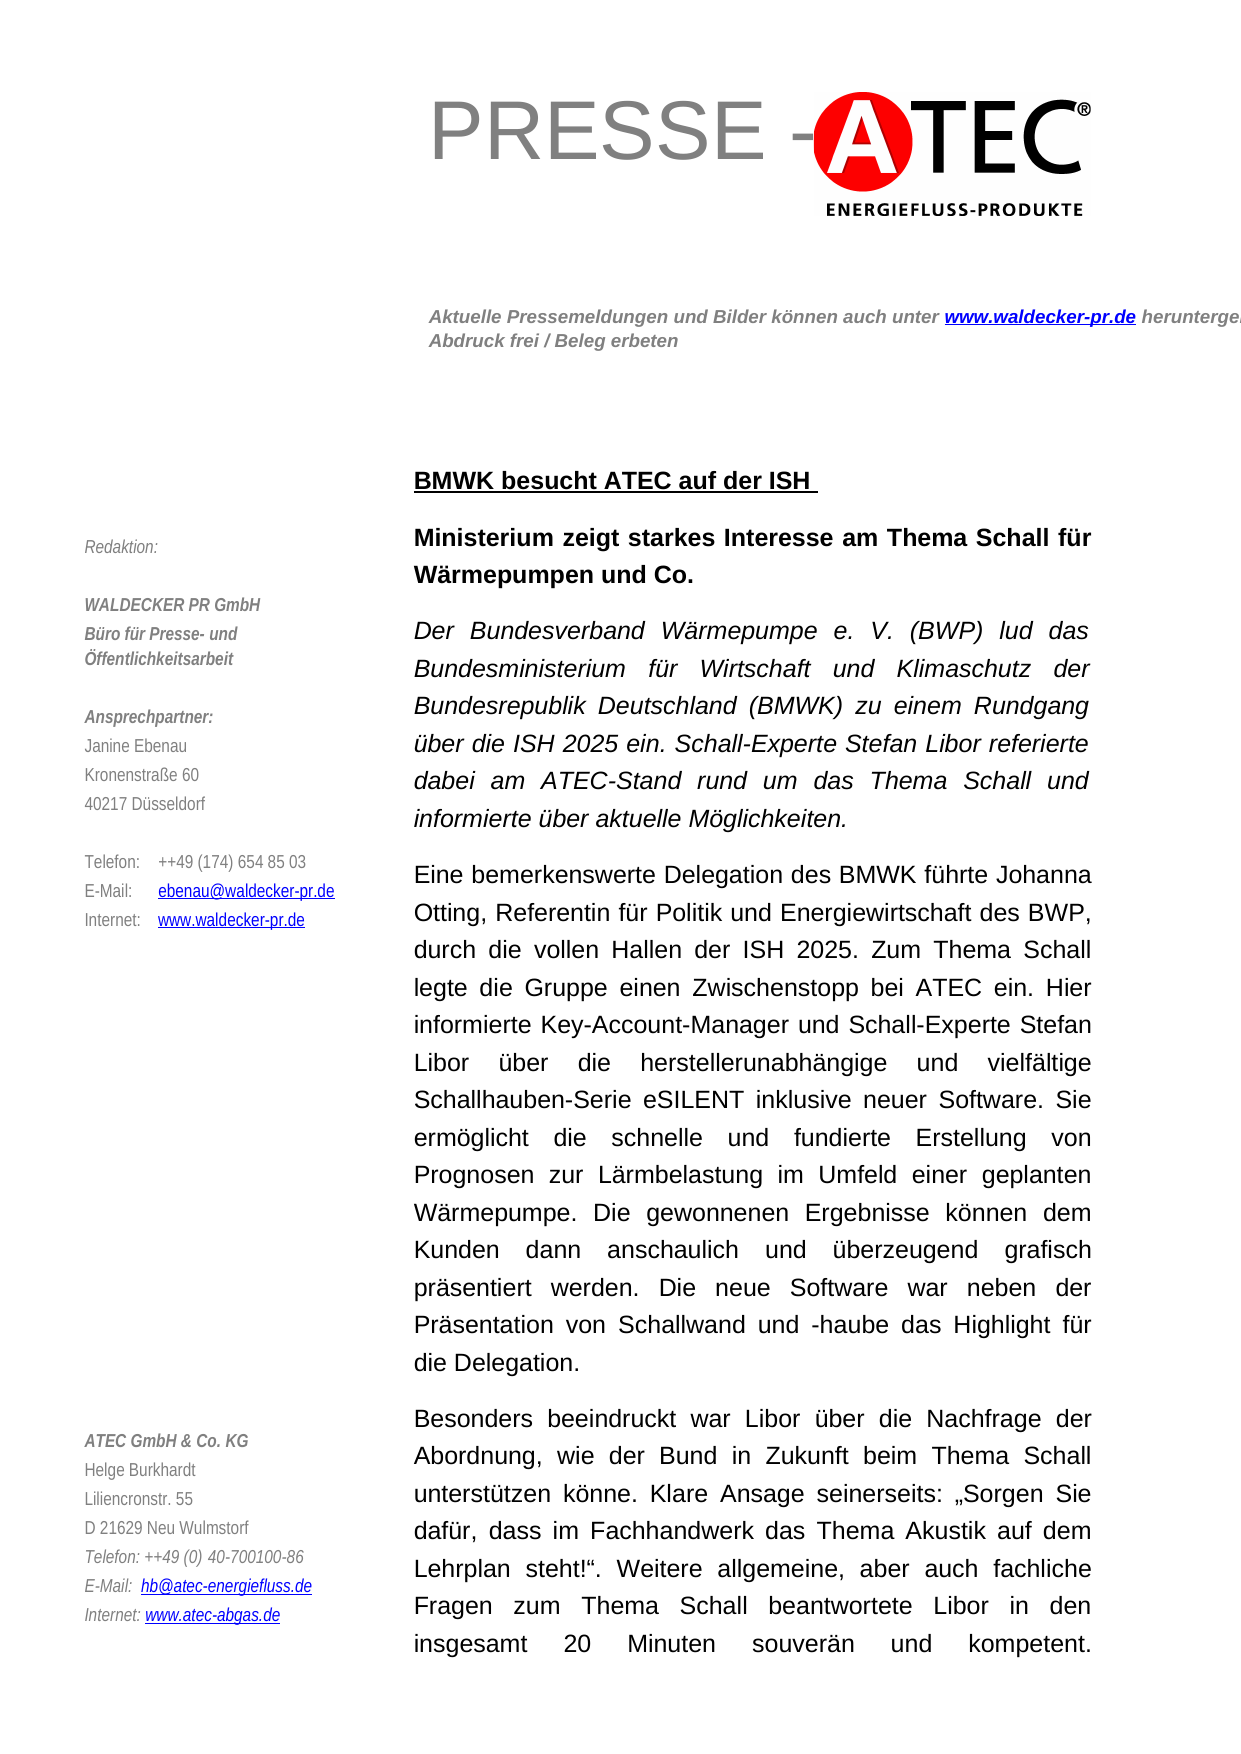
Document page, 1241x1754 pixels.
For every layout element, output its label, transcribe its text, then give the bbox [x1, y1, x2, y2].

text Ministerium zeigt starkes Interesse am Thema Schall für Wärmepumpen und Co. [413, 516, 1093, 591]
text Der Bundesverband Wärmepumpe e. V. (BWP) lud das Bundesministerium für Wirtschaft und Klimaschutz der Bundesrepublik Deutschland (BMWK) zu einem Rundgang über die ISH 2025 ein. Schall-Experte Stefan Libor referierte dabei am ATEC-Stand rund um das Thema Schall und informierte über aktuelle Möglichkeiten. [413, 610, 1093, 835]
text BMWK besucht ATEC auf der ISH [413, 460, 1093, 497]
picture [813, 92, 1091, 216]
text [413, 1397, 1093, 1660]
text Eine bemerkenswerte Delegation des BMWK führte Johanna Otting, Referentin für Politik und Energiewirtschaft des BWP, durch die vollen Hallen der ISH 2025. Zum Thema Schall legte die Gruppe einen Zwischenstopp bei ATEC ein. Hier informierte Key-Account-Manager und Schall-Experte Stefan Libor über die herstellerunabhängige und vielfältige Schallhauben-Serie eSILENT inklusive neuer Software. Sie ermöglicht die schnelle und fundierte Erstellung von Prognosen zur Lärmbelastung im Umfeld einer geplanten Wärmepumpe. Die gewonnenen Ergebnisse können dem Kunden dann anschaulich und überzeugend grafisch präsentiert werden. Die neue Software war neben der Präsentation von Schallwand und -haube das Highlight für die Delegation. [413, 853, 1093, 1378]
